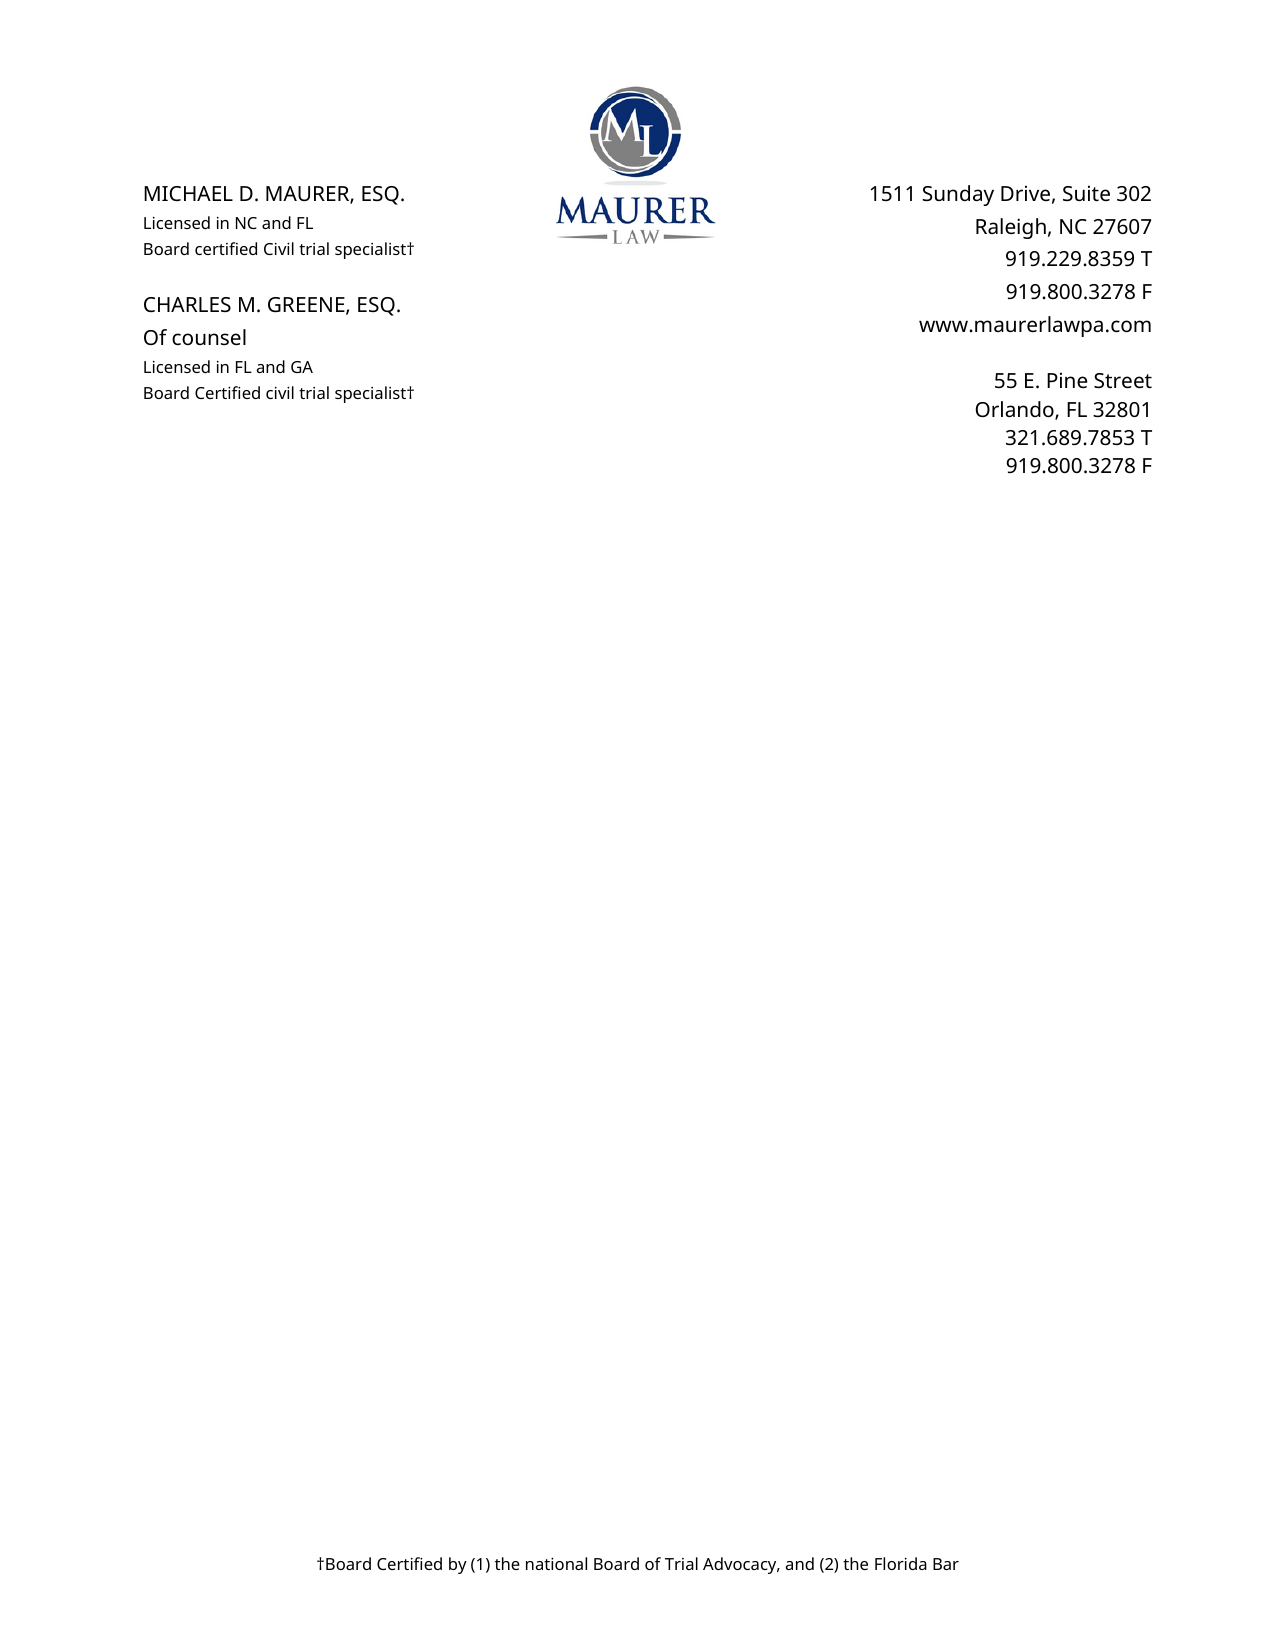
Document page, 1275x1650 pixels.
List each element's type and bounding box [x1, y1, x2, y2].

picture [533, 75, 742, 263]
